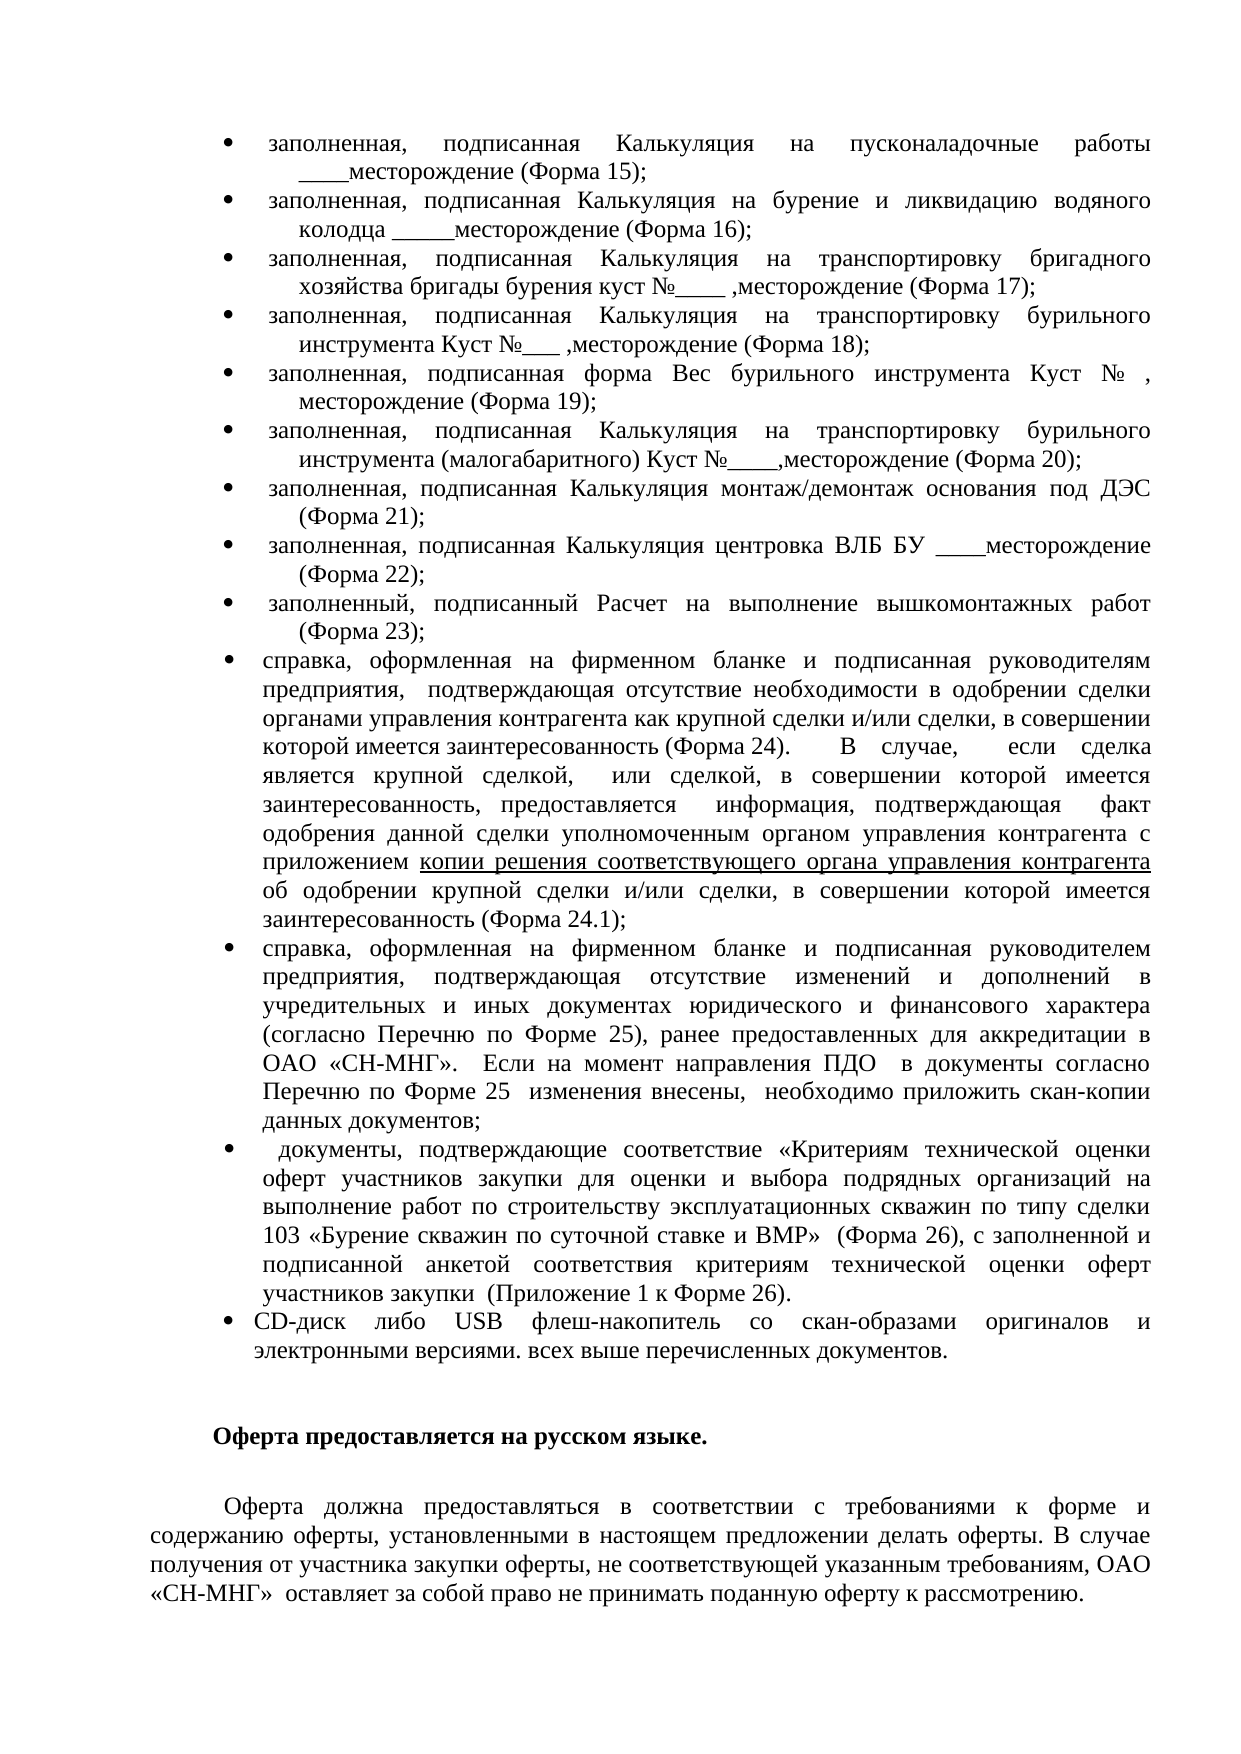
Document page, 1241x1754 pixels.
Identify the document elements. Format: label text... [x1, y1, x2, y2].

list заполненная, подписанная Калькуляция на пусконаладочные работы ____месторождение (Форма 15); [224, 128, 1152, 185]
text Оферта предоставляется на русском языке. [150, 1421, 1152, 1450]
text Оферта должна предоставляться в соответствии с требованиями к форме и содержанию оферты, установленными в настоящем предложении делать оферты. В случае получения от участника закупки оферты, не соответствующей указанным требованиям, ОАО «СН-МНГ» оставляет за собой право не принимать поданную оферту к рассмотрению. [150, 1491, 1152, 1606]
list заполненная, подписанная форма Вес бурильного инструмента Куст № , месторождение (Форма 19); [224, 358, 1152, 415]
list заполненная, подписанная Калькуляция центровка ВЛБ БУ ____месторождение (Форма 22); [224, 530, 1152, 588]
list заполненная, подписанная Калькуляция на бурение и ликвидацию водяного колодца _____месторождение (Форма 16); [224, 185, 1152, 243]
list заполненная, подписанная Калькуляция монтаж/демонтаж основания под ДЭС (Форма 21); [224, 473, 1152, 530]
list заполненная, подписанная Калькуляция на транспортировку бурильного инструмента (малогабаритного) Куст №____,месторождение (Форма 20); [224, 415, 1152, 473]
list заполненная, подписанная Калькуляция на транспортировку бурильного инструмента Куст №___ ,месторождение (Форма 18); [224, 300, 1152, 358]
list справка, оформленная на фирменном бланке и подписанная руководителем предприятия, подтверждающая отсутствие изменений и дополнений в учредительных и иных документах юридического и финансового характера (согласно Перечню по Форме 25), ранее предоставленных для аккредитации в ОАО «СН-МНГ». Если на момент направления ПДО в документы согласно Перечню по Форме 25 изменения внесены, необходимо приложить скан-копии данных документов; [225, 933, 1152, 1134]
list заполненная, подписанная Калькуляция на транспортировку бригадного хозяйства бригады бурения куст №____ ,месторождение (Форма 17); [224, 243, 1152, 300]
list заполненный, подписанный Расчет на выполнение вышкомонтажных работ (Форма 23); [224, 588, 1152, 645]
list справка, оформленная на фирменном бланке и подписанная руководителям предприятия, подтверждающая отсутствие необходимости в одобрении сделки органами управления контрагента как крупной сделки и/или сделки, в совершении которой имеется заинтересованность (Форма 24). В случае, если сделка является крупной сделкой, или сделкой, в совершении которой имеется заинтересованность, предоставляется информация, подтверждающая факт одобрения данной сделки уполномоченным органом управления контрагента с приложением копии решения соответствующего органа управления контрагента об одобрении крупной сделки и/или сделки, в совершении которой имеется заинтересованность (Форма 24.1); [225, 645, 1152, 933]
list CD-диск либо USB флеш-накопитель со скан-образами оригиналов и электронными версиями. всех выше перечисленных документов. [224, 1306, 1152, 1364]
list документы, подтверждающие соответствие «Критериям технической оценки оферт участников закупки для оценки и выбора подрядных организаций на выполнение работ по строительству эксплуатационных скважин по типу сделки 103 «Бурение скважин по суточной ставке и ВМР» (Форма 26), с заполненной и подписанной анкетой соответствия критериям технической оценки оферт участников закупки (Приложение 1 к Форме 26). [225, 1134, 1152, 1306]
